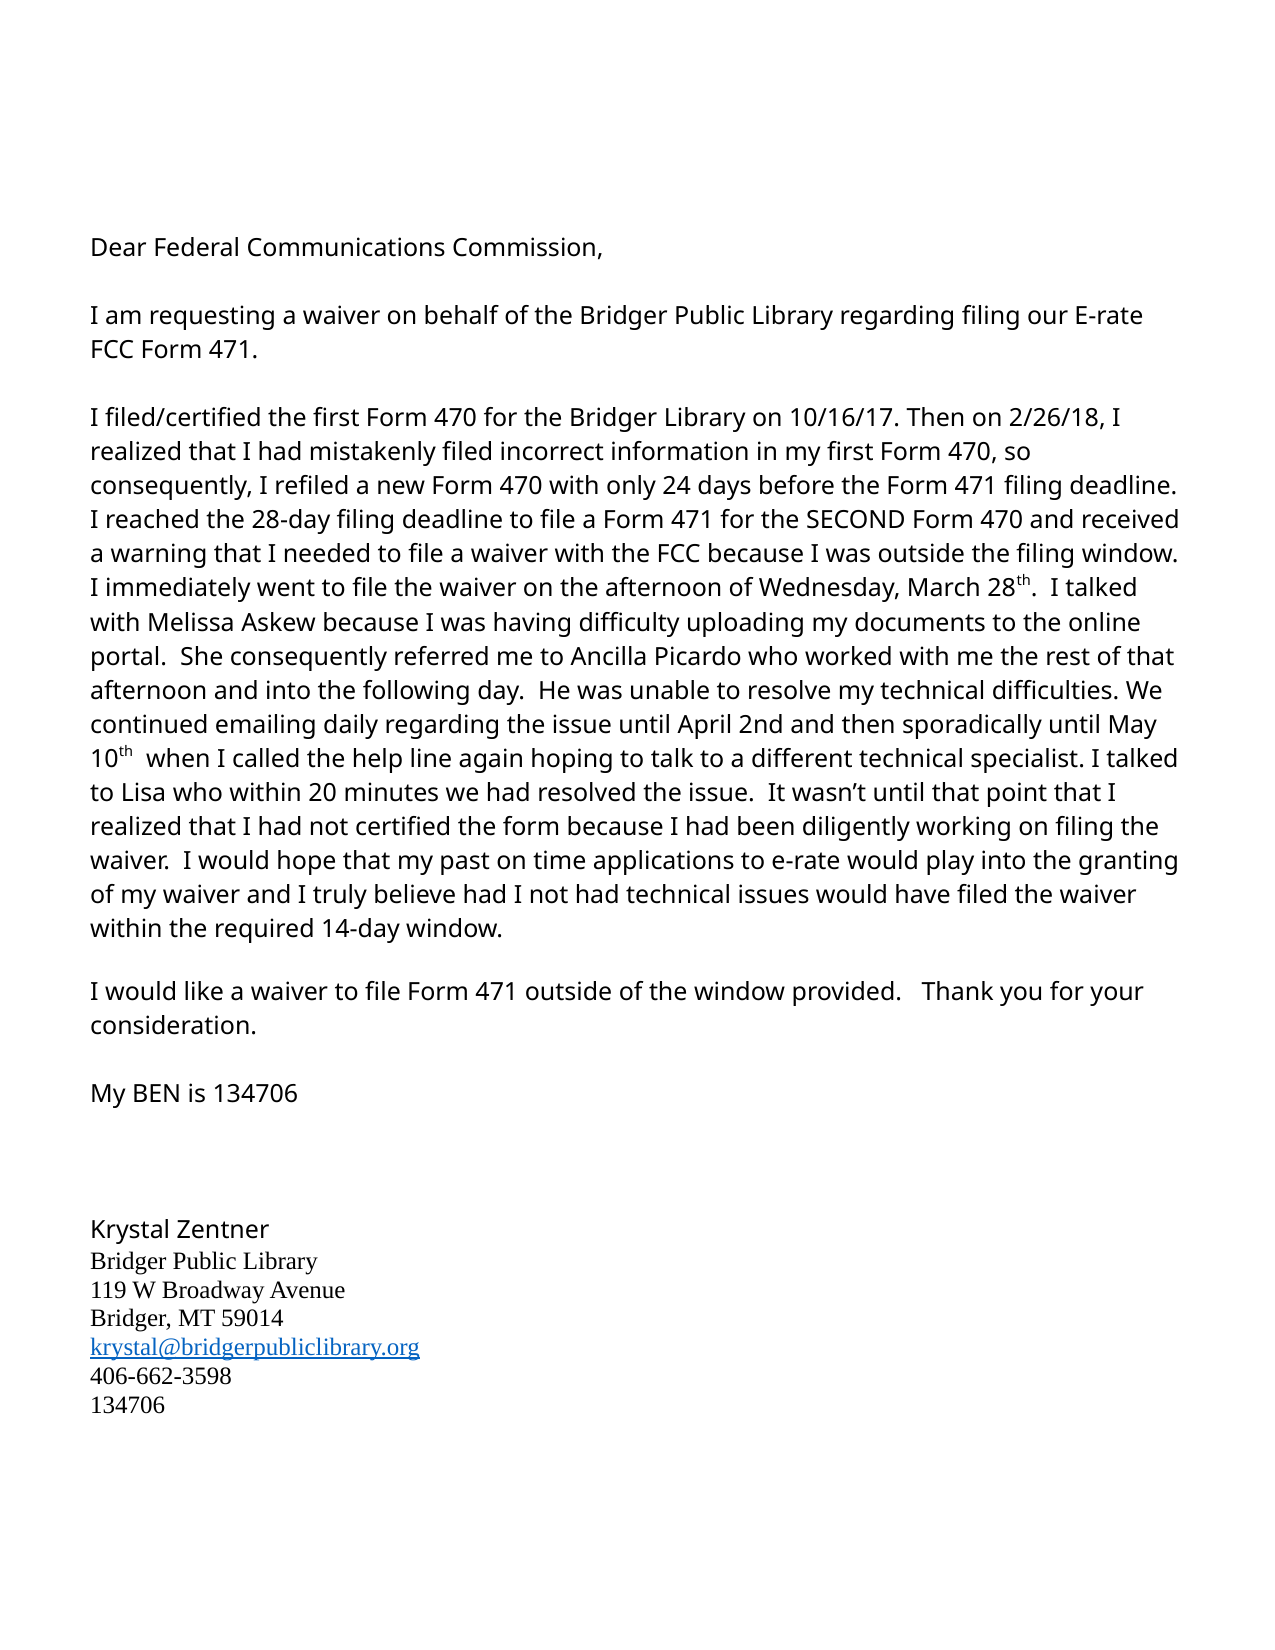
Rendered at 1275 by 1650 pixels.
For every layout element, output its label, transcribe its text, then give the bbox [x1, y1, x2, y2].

text My BEN is 134706 [90, 1076, 1185, 1110]
text Bridger Public Library [90, 1246, 1185, 1275]
text Krystal Zentner [90, 1212, 1185, 1246]
text 406-662-3598 [90, 1361, 1185, 1390]
text I filed/certified the first Form 470 for the Bridger Library on 10/16/17. Then on 2/26/18, I realized that I had mistakenly filed incorrect information in my first Form 470, so consequently, I refiled a new Form 470 with only 24 days before the Form 471 filing deadline. I reached the 28-day filing deadline to file a Form 471 for the SECOND Form 470 and received a warning that I needed to file a waiver with the FCC because I was outside the filing window. I immediately went to file the waiver on the afternoon of Wednesday, March 28th. I talked with Melissa Askew because I was having difficulty uploading my documents to the online portal. She consequently referred me to Ancilla Picardo who worked with me the rest of that afternoon and into the following day. He was unable to resolve my technical difficulties. We continued emailing daily regarding the issue until April 2nd and then sporadically until May 10th when I called the help line again hoping to talk to a different technical specialist. I talked to Lisa who within 20 minutes we had resolved the issue. It wasn’t until that point that I realized that I had not certified the form because I had been diligently working on filing the waiver. I would hope that my past on time applications to e-rate would play into the granting of my waiver and I truly believe had I not had technical issues would have filed the waiver within the required 14-day window. [90, 400, 1185, 945]
text I am requesting a waiver on behalf of the Bridger Public Library regarding filing our E-rate FCC Form 471. [90, 298, 1185, 366]
text I would like a waiver to file Form 471 outside of the window provided. Thank you for your consideration. [90, 973, 1185, 1042]
text krystal@bridgerpubliclibrary.org [90, 1332, 1185, 1361]
text Dear Federal Communications Commission, [90, 229, 1185, 263]
text 134706 [90, 1390, 1185, 1418]
text 119 W Broadway Avenue [90, 1275, 1185, 1303]
text Bridger, MT 59014 [90, 1303, 1185, 1332]
